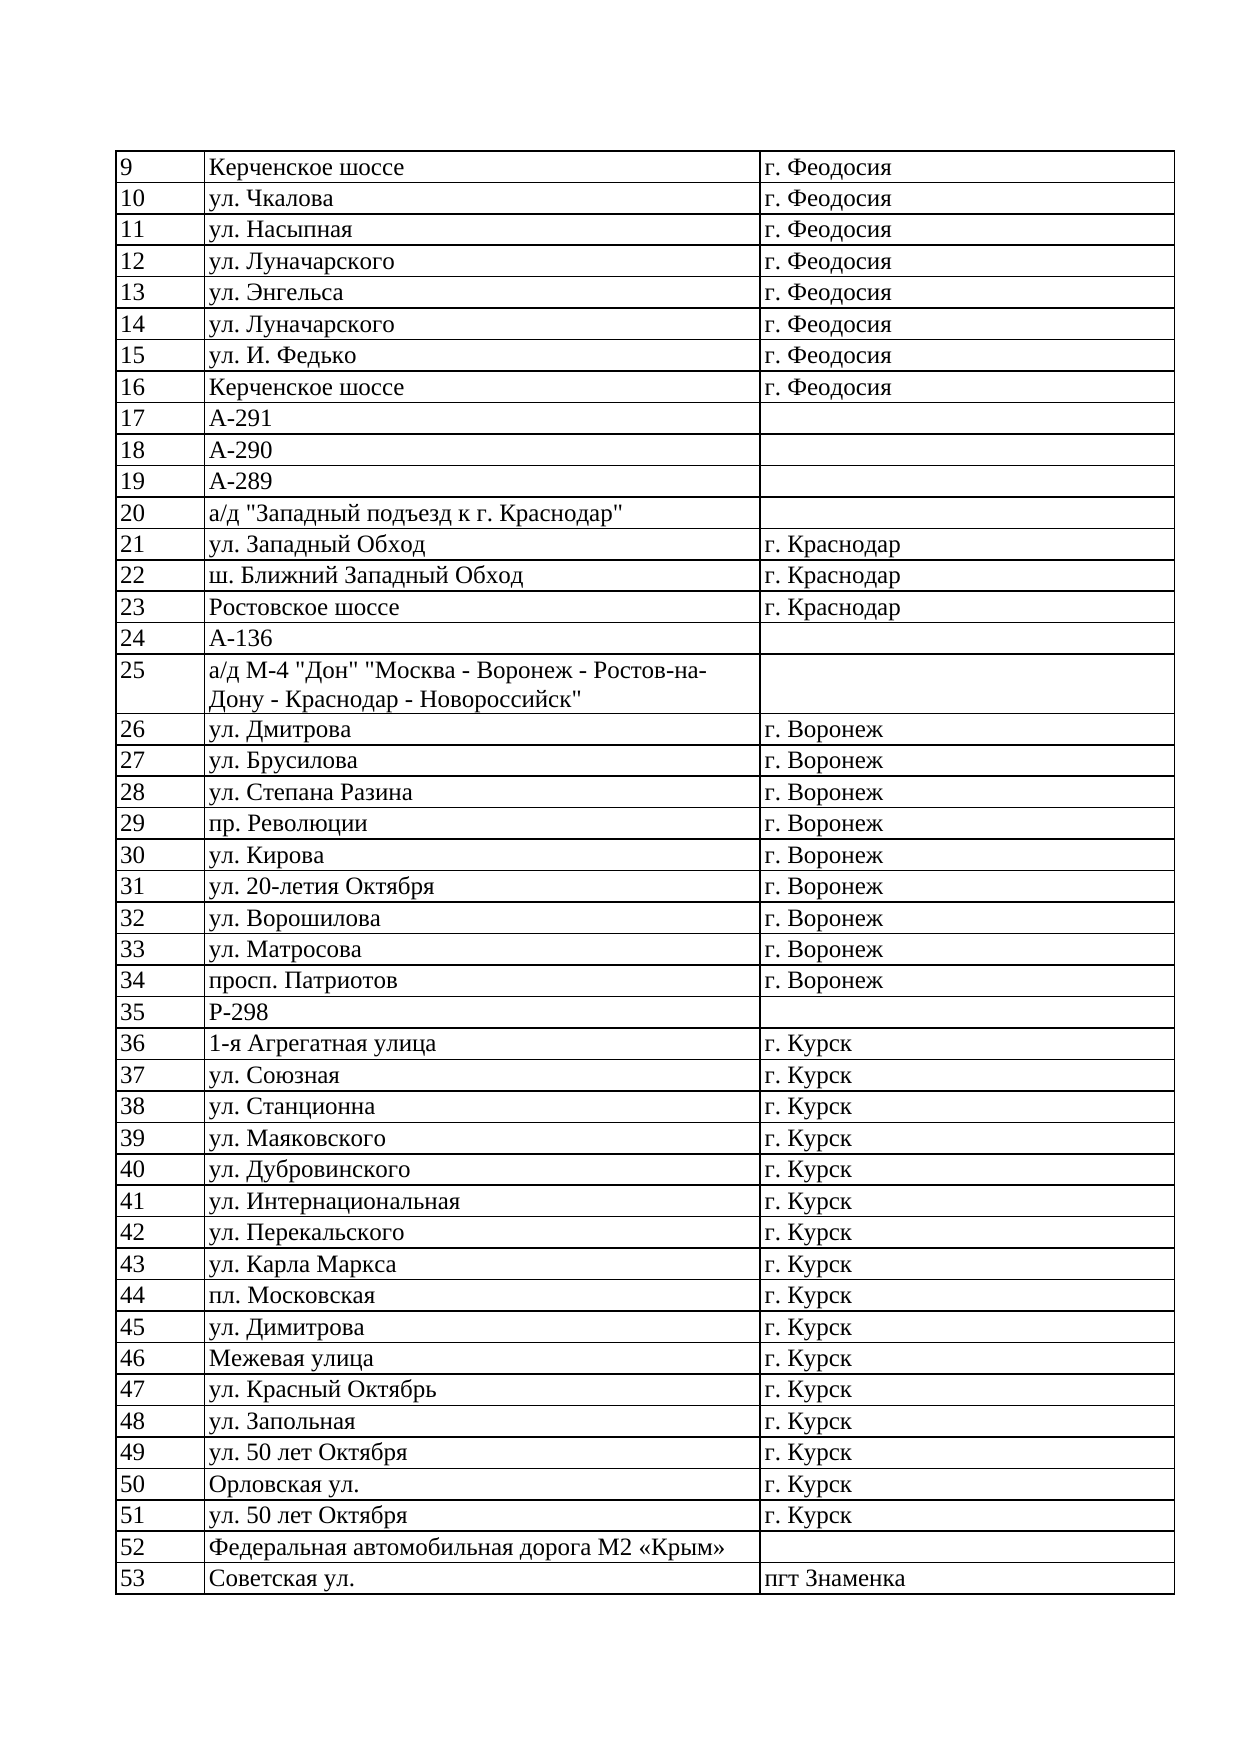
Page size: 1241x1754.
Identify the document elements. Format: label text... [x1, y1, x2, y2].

table_cell Р-298 [205, 997, 759, 1027]
table_cell г. Курск [761, 1217, 1174, 1247]
table_cell Керченское шоссе [205, 372, 759, 402]
table_cell ул. Луначарского [205, 246, 759, 276]
table_cell [761, 435, 1174, 464]
table_cell 14 [117, 309, 204, 339]
table_cell А-290 [205, 435, 759, 464]
table_cell 50 [117, 1469, 204, 1499]
table_cell г. Феодосия [761, 246, 1174, 276]
table_cell г. Курск [761, 1249, 1174, 1279]
table_cell г. Краснодар [761, 561, 1174, 590]
table_cell 52 [117, 1532, 204, 1562]
table_cell ул. 20-летия Октября [205, 871, 759, 901]
table_cell 35 [117, 997, 204, 1027]
table_cell А-291 [205, 403, 759, 433]
table_cell 16 [117, 372, 204, 402]
table_cell г. Воронеж [761, 871, 1174, 901]
table_cell г. Курск [761, 1438, 1174, 1467]
table_cell 38 [117, 1092, 204, 1121]
table_cell г. Феодосия [761, 309, 1174, 339]
table_cell ул. 50 лет Октября [205, 1438, 759, 1467]
table_cell ул. Ворошилова [205, 903, 759, 933]
table_cell ул. Станционна [205, 1092, 759, 1121]
table_cell 31 [117, 871, 204, 901]
table_cell 12 [117, 246, 204, 276]
table_cell Ростовское шоссе [205, 592, 759, 622]
table_cell ул. Чкалова [205, 183, 759, 213]
table_cell ул. Маяковского [205, 1123, 759, 1153]
table_cell а/д "Западный подъезд к г. Краснодар" [205, 498, 759, 527]
table_cell 47 [117, 1375, 204, 1404]
table_cell г. Феодосия [761, 340, 1174, 370]
table_cell 43 [117, 1249, 204, 1279]
table_cell ул. Брусилова [205, 746, 759, 775]
table_cell ул. Дубровинского [205, 1155, 759, 1184]
table_cell г. Феодосия [761, 215, 1174, 244]
table_cell г. Воронеж [761, 903, 1174, 933]
table_cell 23 [117, 592, 204, 622]
table_cell 24 [117, 623, 204, 653]
table_cell 22 [117, 561, 204, 590]
table_cell г. Курск [761, 1123, 1174, 1153]
table_cell ул. Матросова [205, 934, 759, 964]
table_cell 33 [117, 934, 204, 964]
table_cell г. Феодосия [761, 152, 1174, 181]
table_cell 39 [117, 1123, 204, 1153]
table_cell Советская ул. [205, 1563, 759, 1593]
table_cell ул. Перекальского [205, 1217, 759, 1247]
table_cell ул. Дмитрова [205, 714, 759, 744]
table_cell ул. 50 лет Октября [205, 1501, 759, 1530]
table_cell 32 [117, 903, 204, 933]
table_cell 48 [117, 1406, 204, 1436]
table_cell ул. Энгельса [205, 277, 759, 307]
table_cell 51 [117, 1501, 204, 1530]
table_cell 10 [117, 183, 204, 213]
table_cell 53 [117, 1563, 204, 1593]
table_cell 1-я Агрегатная улица [205, 1029, 759, 1058]
table_cell 44 [117, 1280, 204, 1310]
table_cell г. Курск [761, 1155, 1174, 1184]
table_cell г. Курск [761, 1375, 1174, 1404]
table_cell [761, 498, 1174, 527]
table_cell г. Курск [761, 1501, 1174, 1530]
table_cell ул. Карла Маркса [205, 1249, 759, 1279]
table_cell г. Краснодар [761, 529, 1174, 559]
table_cell пр. Революции [205, 808, 759, 838]
table_cell г. Воронеж [761, 808, 1174, 838]
table_cell ул. Луначарского [205, 309, 759, 339]
table_cell ул. Насыпная [205, 215, 759, 244]
table_cell 45 [117, 1312, 204, 1342]
table_cell 28 [117, 777, 204, 807]
table_cell 29 [117, 808, 204, 838]
table_cell 49 [117, 1438, 204, 1467]
table_cell Федеральная автомобильная дорога М2 «Крым» [205, 1532, 759, 1562]
table_cell г. Краснодар [761, 592, 1174, 622]
table_cell 42 [117, 1217, 204, 1247]
table_cell [761, 623, 1174, 653]
table_cell А-289 [205, 466, 759, 496]
table_cell ул. И. Федько [205, 340, 759, 370]
table_cell г. Курск [761, 1186, 1174, 1216]
table_cell г. Воронеж [761, 840, 1174, 870]
table_cell 19 [117, 466, 204, 496]
table_cell 11 [117, 215, 204, 244]
table_cell ул. Интернациональная [205, 1186, 759, 1216]
table_cell 40 [117, 1155, 204, 1184]
table_cell г. Курск [761, 1343, 1174, 1373]
table_cell ул. Кирова [205, 840, 759, 870]
table_cell 37 [117, 1060, 204, 1090]
table_cell ш. Ближний Западный Обход [205, 561, 759, 590]
table_cell 41 [117, 1186, 204, 1216]
table_cell [761, 655, 1174, 712]
table_cell ул. Димитрова [205, 1312, 759, 1342]
table_cell г. Воронеж [761, 777, 1174, 807]
table_cell ул. Запольная [205, 1406, 759, 1436]
table_cell ул. Красный Октябрь [205, 1375, 759, 1404]
table_cell пл. Московская [205, 1280, 759, 1310]
table_cell 21 [117, 529, 204, 559]
table_cell [761, 403, 1174, 433]
table_cell 30 [117, 840, 204, 870]
table_cell г. Воронеж [761, 746, 1174, 775]
table_cell 34 [117, 966, 204, 996]
table_cell г. Феодосия [761, 372, 1174, 402]
table_cell [761, 997, 1174, 1027]
table_cell г. Курск [761, 1312, 1174, 1342]
table_cell 20 [117, 498, 204, 527]
table_cell [761, 1532, 1174, 1562]
table_cell г. Воронеж [761, 934, 1174, 964]
table_cell ул. Западный Обход [205, 529, 759, 559]
table_cell 26 [117, 714, 204, 744]
table_cell г. Курск [761, 1092, 1174, 1121]
table_cell а/д М-4 "Дон" "Москва - Воронеж - Ростов-на-Дону - Краснодар - Новороссийск" [205, 655, 759, 712]
table_cell ул. Степана Разина [205, 777, 759, 807]
table_cell 13 [117, 277, 204, 307]
table_cell 36 [117, 1029, 204, 1058]
table_cell 25 [117, 655, 204, 712]
table_cell 17 [117, 403, 204, 433]
table_cell 18 [117, 435, 204, 464]
table_cell Керченское шоссе [205, 152, 759, 181]
table_cell А-136 [205, 623, 759, 653]
table_cell 46 [117, 1343, 204, 1373]
table_cell 15 [117, 340, 204, 370]
table_cell г. Феодосия [761, 277, 1174, 307]
table_cell 27 [117, 746, 204, 775]
table_cell просп. Патриотов [205, 966, 759, 996]
table_cell [761, 466, 1174, 496]
table_cell г. Курск [761, 1029, 1174, 1058]
table_cell г. Феодосия [761, 183, 1174, 213]
table_cell г. Курск [761, 1469, 1174, 1499]
table_cell ул. Союзная [205, 1060, 759, 1090]
table_cell Орловская ул. [205, 1469, 759, 1499]
table_cell г. Воронеж [761, 714, 1174, 744]
table_cell Межевая улица [205, 1343, 759, 1373]
table_cell пгт Знаменка [761, 1563, 1174, 1593]
table_cell г. Курск [761, 1280, 1174, 1310]
table_cell г. Воронеж [761, 966, 1174, 996]
table_cell г. Курск [761, 1060, 1174, 1090]
table_cell г. Курск [761, 1406, 1174, 1436]
table_cell 9 [117, 152, 204, 181]
